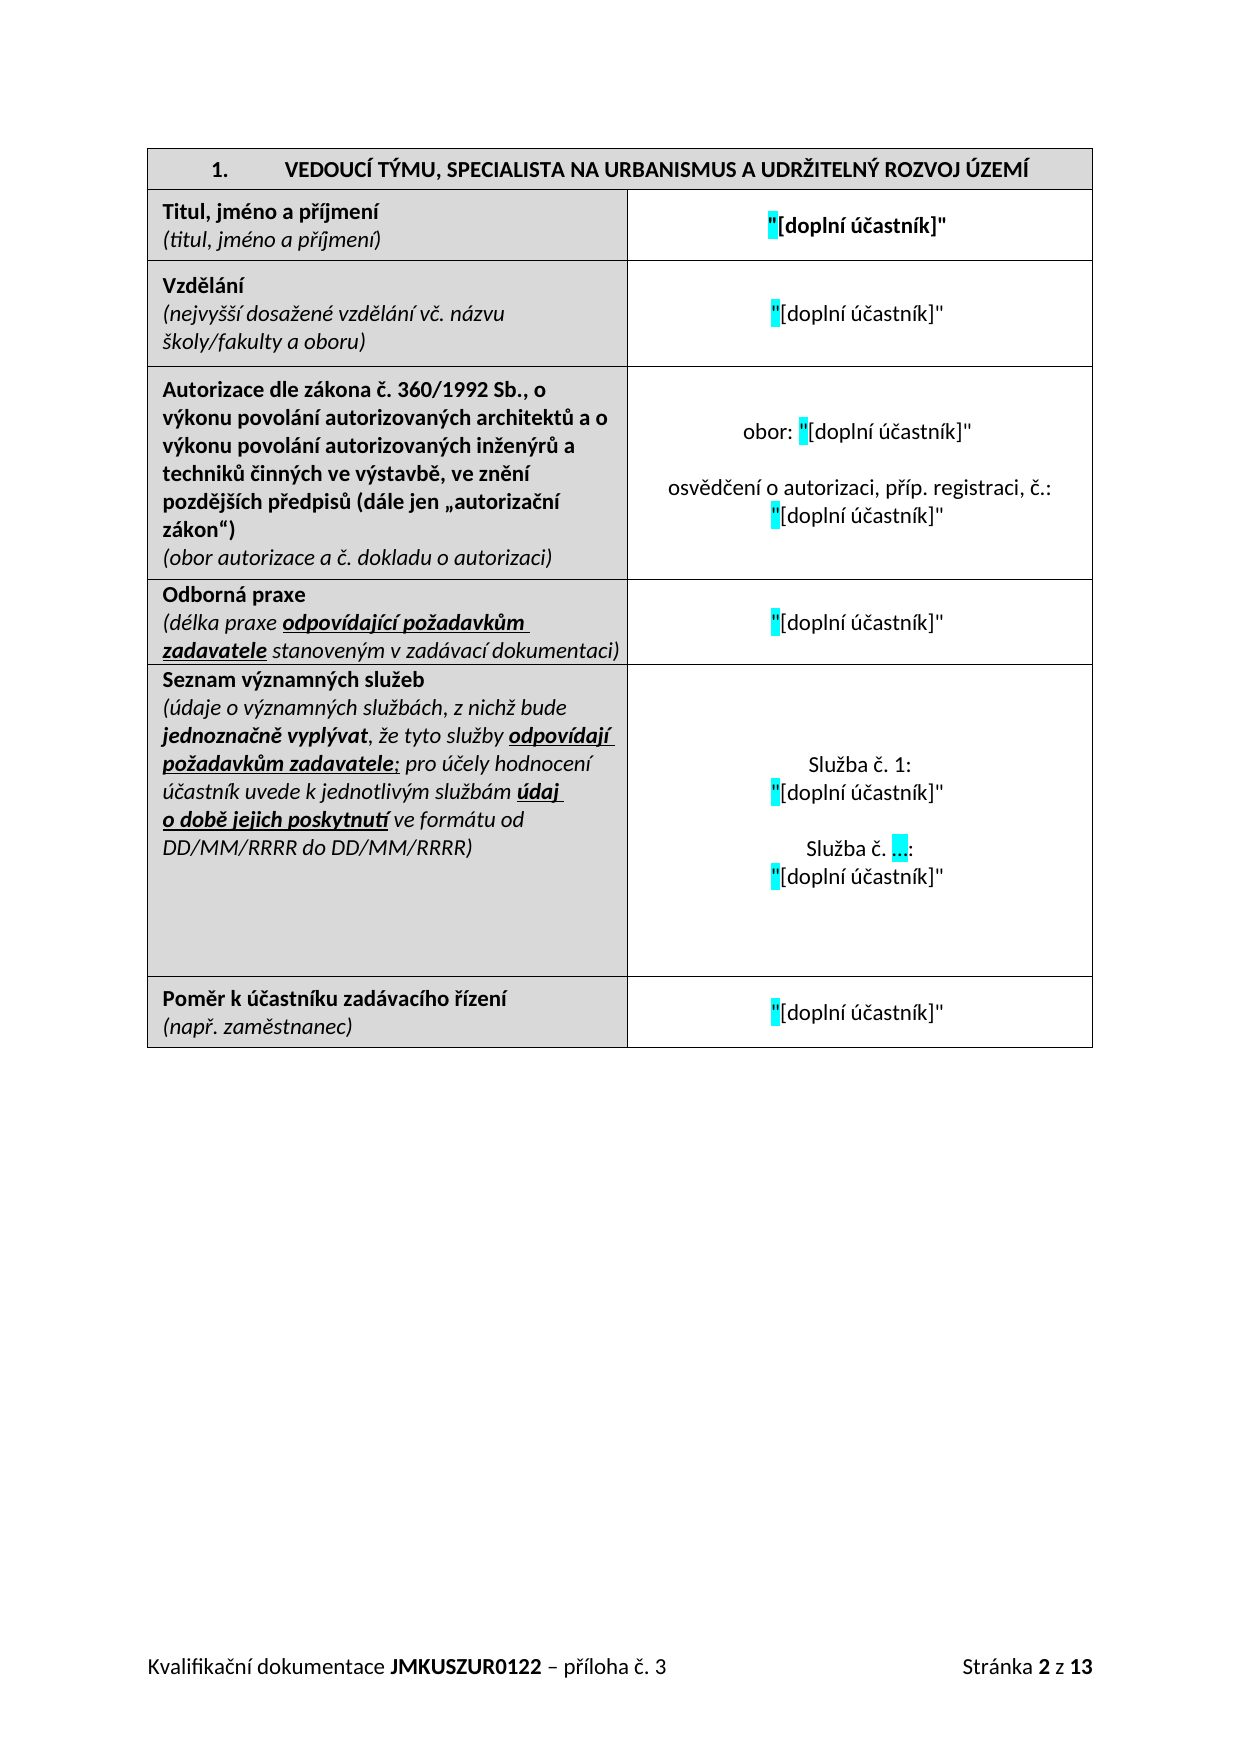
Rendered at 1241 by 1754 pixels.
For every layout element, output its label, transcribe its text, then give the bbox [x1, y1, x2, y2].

table_cell [628, 580, 1092, 664]
table_cell [628, 261, 1092, 366]
table_cell Seznam významných služeb (údaje o významných , z nichž bude jednoznačně vyplývat, že tyto odpovídají požadavkům zadavatele; pro účely hodnocení účastník uvede k jednotlivým službám údaj o době jejich poskytnutí ve formátu od DD/MM/RRRR do DD/MM/RRRR) [148, 665, 627, 976]
table_cell Služba č. 1: Služba č. …: [628, 665, 1092, 976]
table_cell Poměr k účastníku zadávacího řízení (např. zaměstnanec) [148, 977, 627, 1047]
table_cell Autorizace dle zákona č. 360/1992 Sb., o výkonu povolání autorizovaných architektů a o výkonu povolání autorizovaných inženýrů a techniků činných ve výstavbě, ve znění pozdějších předpisů (dále jen „autorizační zákon“) (obor autorizace a č. dokladu o autorizaci) [148, 367, 627, 579]
table_cell Odborná praxe (délka praxe odpovídající požadavkům zadavatele stanoveným v zadávací dokumentaci) [148, 580, 627, 664]
table_cell obor: osvědčení o autorizaci, příp. registraci, č.: [628, 367, 1092, 579]
table_header 1. vedoucí týmu, specialista na urbanismus a udržitelný rozvoj území [148, 149, 1092, 189]
table_cell [628, 977, 1092, 1047]
table_cell Titul, jméno a příjmení (titul, jméno a příjmení) [148, 190, 627, 260]
table_cell Vzdělání (nejvyšší dosažené vzdělání vč. názvu školy/fakulty a oboru) [148, 261, 627, 366]
table_cell [628, 190, 1092, 260]
